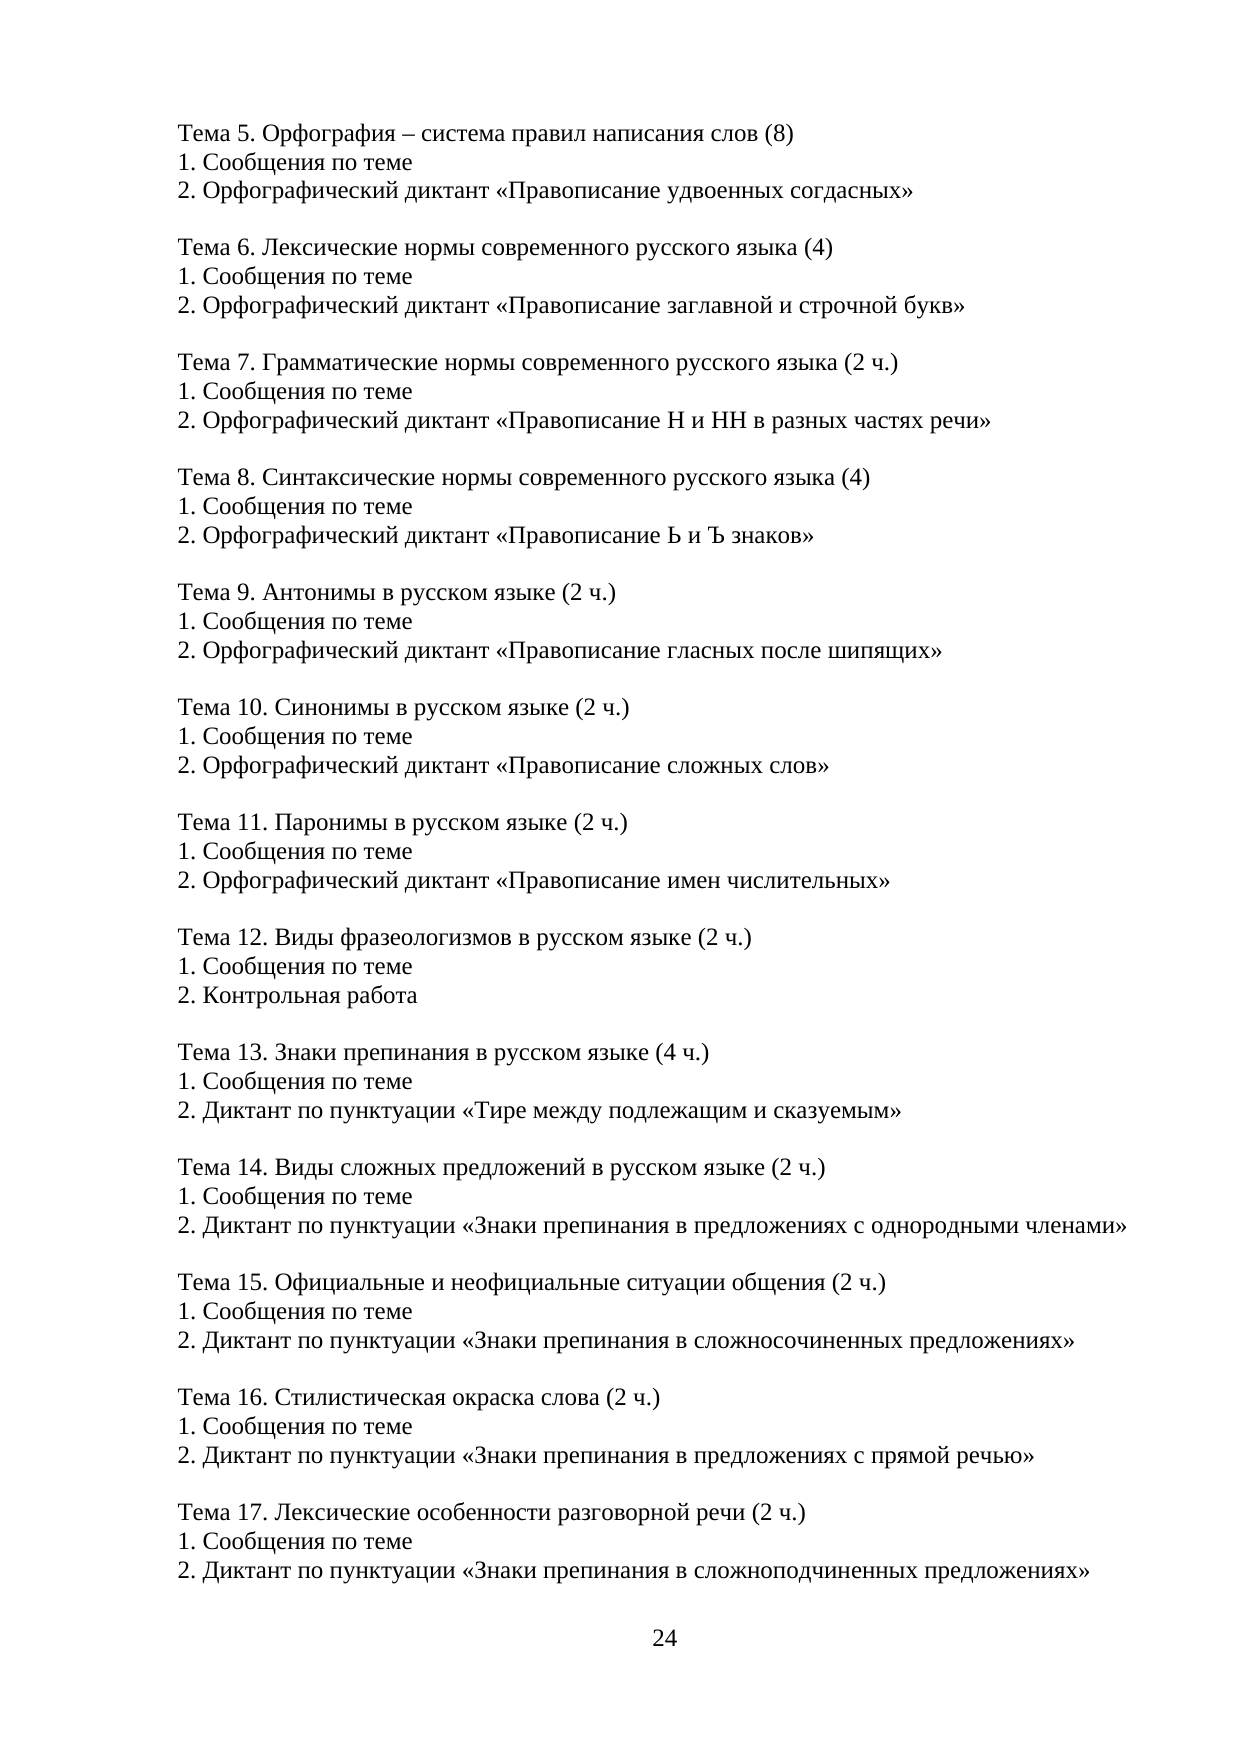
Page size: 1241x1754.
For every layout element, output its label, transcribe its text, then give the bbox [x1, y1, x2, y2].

text Тема 9. Антонимы в русском языке (2 ч.) [177, 577, 1152, 606]
text Тема 5. Орфография – система правил написания слов (8) [177, 118, 1152, 147]
text Тема 12. Виды фразеологизмов в русском языке (2 ч.) [177, 922, 1152, 951]
text Тема 15. Официальные и неофициальные ситуации общения (2 ч.) [177, 1267, 1152, 1296]
text Тема 14. Виды сложных предложений в русском языке (2 ч.) [177, 1152, 1152, 1181]
text Тема 13. Знаки препинания в русском языке (4 ч.) [177, 1037, 1152, 1066]
text Тема 16. Стилистическая окраска слова (2 ч.) [177, 1382, 1152, 1411]
text 2. Орфографический диктант «Правописание Н и НН в разных частях речи» [177, 405, 1152, 434]
text 2. Диктант по пунктуации «Знаки препинания в предложениях с прямой речью» [177, 1440, 1152, 1469]
text Тема 11. Паронимы в русском языке (2 ч.) [177, 807, 1152, 836]
text 2. Диктант по пунктуации «Знаки препинания в предложениях с однородными членами» [177, 1210, 1152, 1239]
text 2. Орфографический диктант «Правописание имен числительных» [177, 865, 1152, 894]
text 1. Сообщения по теме [177, 1411, 1152, 1440]
text 2. Контрольная работа [177, 980, 1152, 1009]
text 1. Сообщения по теме [177, 1181, 1152, 1210]
text Тема 7. Грамматические нормы современного русского языка (2 ч.) [177, 347, 1152, 376]
text 1. Сообщения по теме [177, 147, 1152, 176]
text 1. Сообщения по теме [177, 1526, 1152, 1555]
text 1. Сообщения по теме [177, 491, 1152, 520]
text 1. Сообщения по теме [177, 836, 1152, 865]
text 1. Сообщения по теме [177, 1066, 1152, 1095]
text 2. Орфографический диктант «Правописание удвоенных согдасных» [177, 176, 1152, 204]
text 2. Диктант по пунктуации «Тире между подлежащим и сказуемым» [177, 1095, 1152, 1124]
text 1. Сообщения по теме [177, 951, 1152, 980]
text 1. Сообщения по теме [177, 261, 1152, 290]
text 2. Диктант по пунктуации «Знаки препинания в сложносочиненных предложениях» [177, 1325, 1152, 1354]
text Тема 10. Синонимы в русском языке (2 ч.) [177, 692, 1152, 721]
text 1. Сообщения по теме [177, 376, 1152, 405]
text 2. Орфографический диктант «Правописание гласных после шипящих» [177, 635, 1152, 664]
text 2. Диктант по пунктуации «Знаки препинания в сложноподчиненных предложениях» [177, 1555, 1152, 1584]
text 1. Сообщения по теме [177, 606, 1152, 635]
text 1. Сообщения по теме [177, 1296, 1152, 1325]
text Тема 8. Синтаксические нормы современного русского языка (4) [177, 462, 1152, 491]
text 2. Орфографический диктант «Правописание заглавной и строчной букв» [177, 290, 1152, 319]
text 2. Орфографический диктант «Правописание сложных слов» [177, 750, 1152, 779]
text 2. Орфографический диктант «Правописание Ь и Ъ знаков» [177, 520, 1152, 549]
text Тема 6. Лексические нормы современного русского языка (4) [177, 232, 1152, 261]
text Тема 17. Лексические особенности разговорной речи (2 ч.) [177, 1497, 1152, 1526]
text 1. Сообщения по теме [177, 721, 1152, 750]
